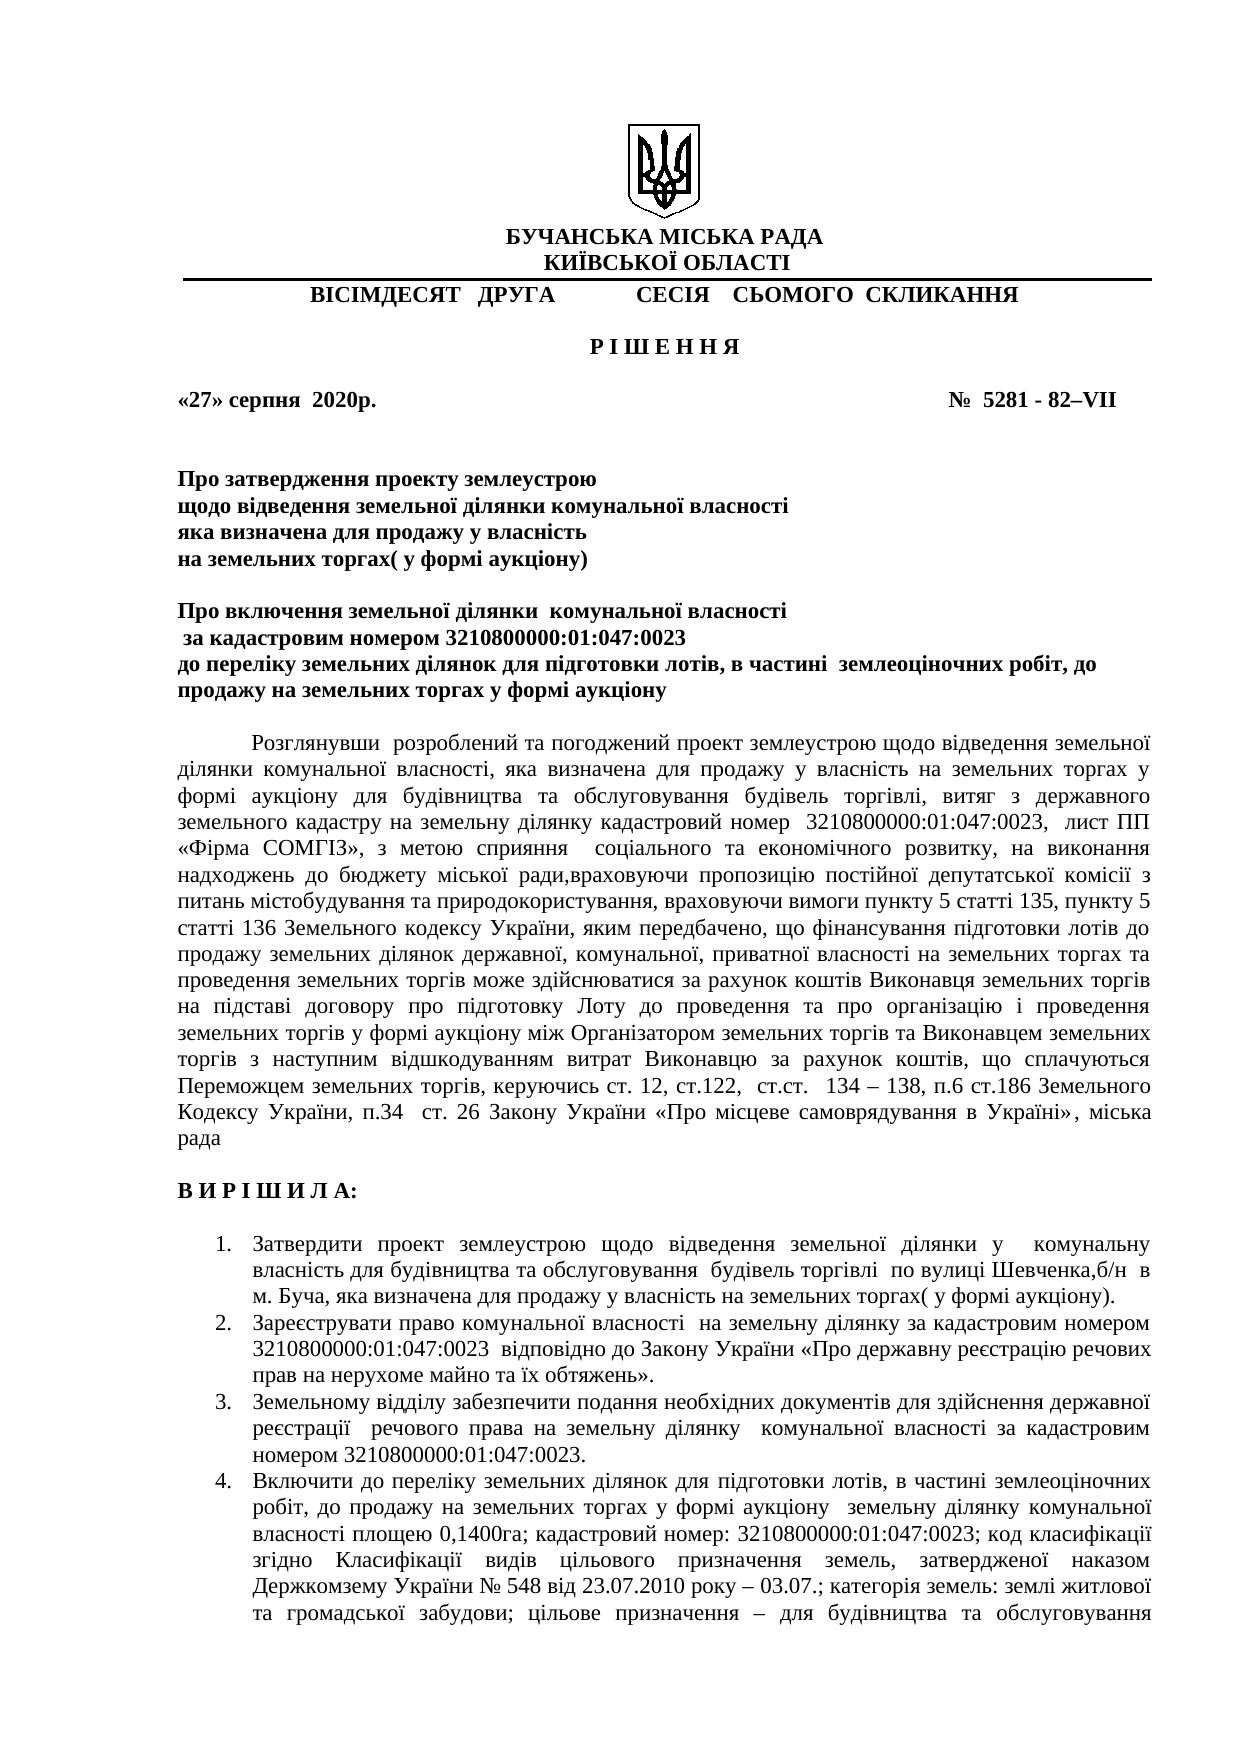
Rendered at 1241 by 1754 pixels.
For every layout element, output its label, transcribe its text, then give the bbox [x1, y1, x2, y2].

text В И Р І Ш И Л А: [177, 1177, 1152, 1203]
text «27» серпня 2020р. № 5281 - 82–VІІ [177, 386, 1152, 412]
text яка визначена для продажу у власність [177, 518, 1152, 544]
list Зареєструвати право комунальної власності на земельну ділянку за кадастровим номером 3210800000:01:047:0023 відповідно до Закону України «Про державну реєстрацію речових прав на нерухоме майно та їх обтяжень». [215, 1309, 1152, 1388]
text Р І Ш Е Н Н Я [177, 333, 1152, 360]
text БУЧАНСЬКА МІСЬКА РАДА [177, 223, 1152, 249]
text на земельних торгах( у формі аукціону) [177, 544, 1152, 571]
text Про затвердження проекту землеустрою [177, 466, 1152, 492]
text Розглянувши розроблений та погоджений проект землеустрою щодо відведення земельної ділянки комунальної власності, яка визначена для продажу у власність на земельних торгах у формі аукціону для будівництва та обслуговування будівель торгівлі, витяг з державного земельного кадастру на земельну ділянку кадастровий номер 3210800000:01:047:0023, лист ПП «Фірма СОМГІЗ», з метою сприяння соціального та економічного розвитку, на виконання надходжень до бюджету міської ради,враховуючи пропозицію постійної депутатської комісії з питань містобудування та природокористування, враховуючи вимоги пункту 5 статті 135, пункту 5 статті 136 Земельного кодексу України, яким передбачено, що фінансування підготовки лотів до продажу земельних ділянок державної, комунальної, приватної власності на земельних торгах та проведення земельних торгів може здійснюватися за рахунок коштів Виконавця земельних торгів на підставі договору про підготовку Лоту до проведення та про організацію і проведення земельних торгів у формі аукціону між Організатором земельних торгів та Виконавцем земельних торгів з наступним відшкодуванням витрат Виконавцю за рахунок коштів, що сплачуються Переможцем земельних торгів, керуючись ст. 12, ст.122, ст.ст. 134 – 138, п.6 ст.186 Земельного Кодексу України, п.34 ст. 26 Закону України «Про місцеве самоврядування в Україні», міська рада [177, 729, 1152, 1151]
list Земельному відділу забезпечити подання необхідних документів для здійснення державної реєстрації речового права на земельну ділянку комунальної власності за кадастровим номером 3210800000:01:047:0023. [215, 1388, 1152, 1467]
text до переліку земельних ділянок для підготовки лотів, в частині землеоціночних робіт, до продажу на земельних торгах у формі аукціону [177, 650, 1152, 703]
text КИЇВСЬКОЇ ОБЛАСТІ [183, 249, 1152, 278]
text за кадастровим номером 3210800000:01:047:0023 [177, 624, 1152, 650]
text Про включення земельної ділянки комунальної власності [177, 597, 1152, 624]
list Затвердити проект землеустрою щодо відведення земельної ділянки у комунальну власність для будівництва та обслуговування будівель торгівлі по вулиці Шевченка,б/н в м. Буча, яка визначена для продажу у власність на земельних торгах( у формі аукціону). [215, 1230, 1152, 1309]
text щодо відведення земельної ділянки комунальної власності [177, 492, 1152, 518]
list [215, 1467, 1152, 1625]
text ВІСІМДЕСЯТ ДРУГА СЕСІЯ СЬОМОГО СКЛИКАННЯ [177, 281, 1152, 307]
